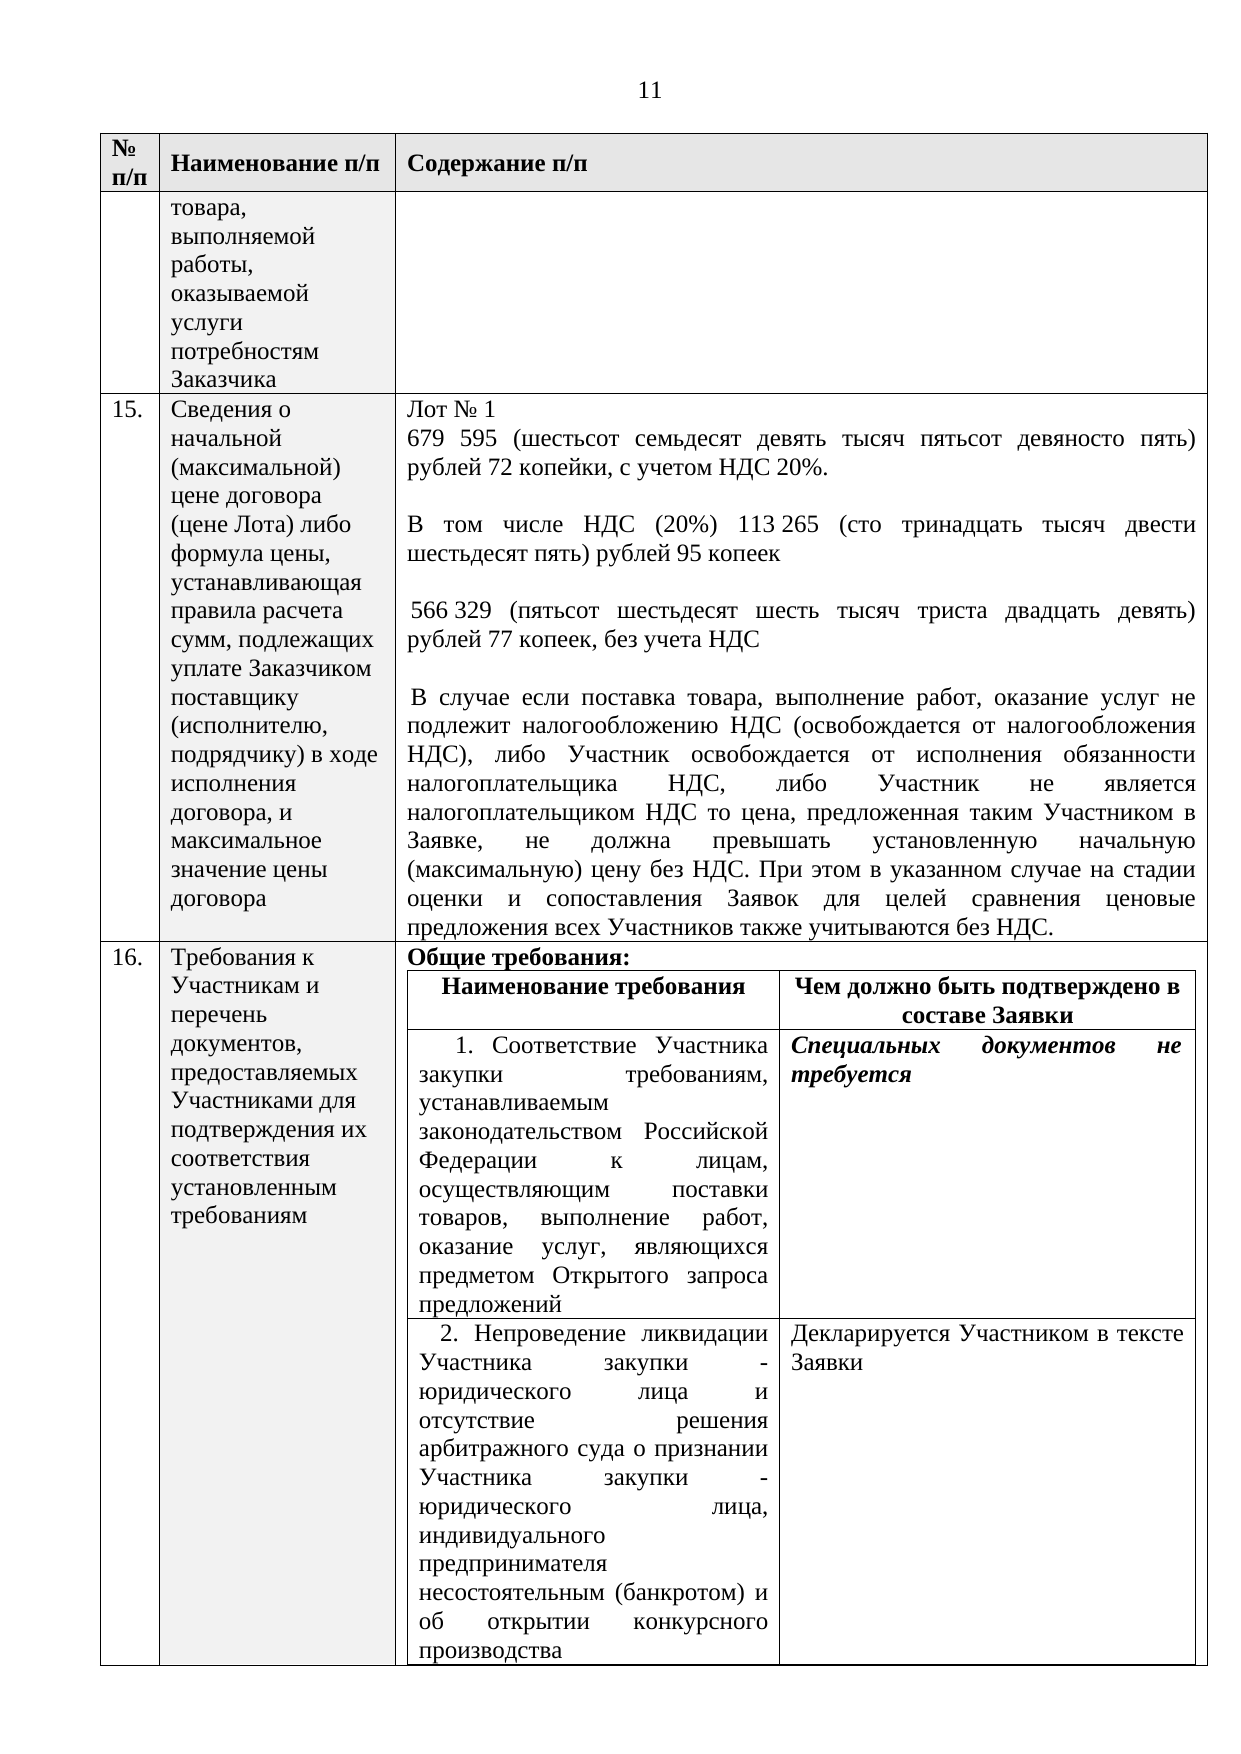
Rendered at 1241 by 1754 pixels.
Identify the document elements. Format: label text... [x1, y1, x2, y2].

table_cell [101, 394, 159, 941]
table_header Наименование п/п [160, 134, 395, 191]
table_cell Лот № 1 679 595 (шестьсот семьдесят девять тысяч пятьсот девяносто пять) рублей 72 копейки, с учетом НДС 20%. В том числе НДС (20%) 113 265 (сто тринадцать тысяч двести шестьдесят пять) рублей 95 копеек 566 329 (пятьсот шестьдесят шесть тысяч триста двадцать девять) рублей 77 копеек, без учета НДС В случае если поставка товара, выполнение работ, оказание услуг не подлежит налогообложению НДС (освобождается от налогообложения НДС), либо Участник освобождается от исполнения обязанности налогоплательщика НДС, либо Участник не является налогоплательщиком НДС то цена, предложенная таким Участником в Заявке, не должна превышать установленную начальную (максимальную) цену без НДС. При этом в указанном случае на стадии оценки и сопоставления Заявок для целей сравнения ценовые предложения всех Участников также учитываются без НДС. [396, 394, 1207, 941]
table_header Содержание п/п [396, 134, 1207, 191]
table_header № п/п [101, 134, 159, 191]
table_cell Сведения о начальной (максимальной) цене договора (цене Лота) либо формула цены, устанавливающая правила расчета сумм, подлежащих уплате Заказчиком поставщику (исполнителю, подрядчику) в ходе исполнения договора, и максимальное значение цены договора [160, 394, 395, 941]
table_cell [101, 192, 159, 393]
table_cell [160, 942, 395, 1664]
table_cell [396, 192, 1207, 393]
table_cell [160, 192, 395, 393]
table_cell [101, 942, 159, 1664]
